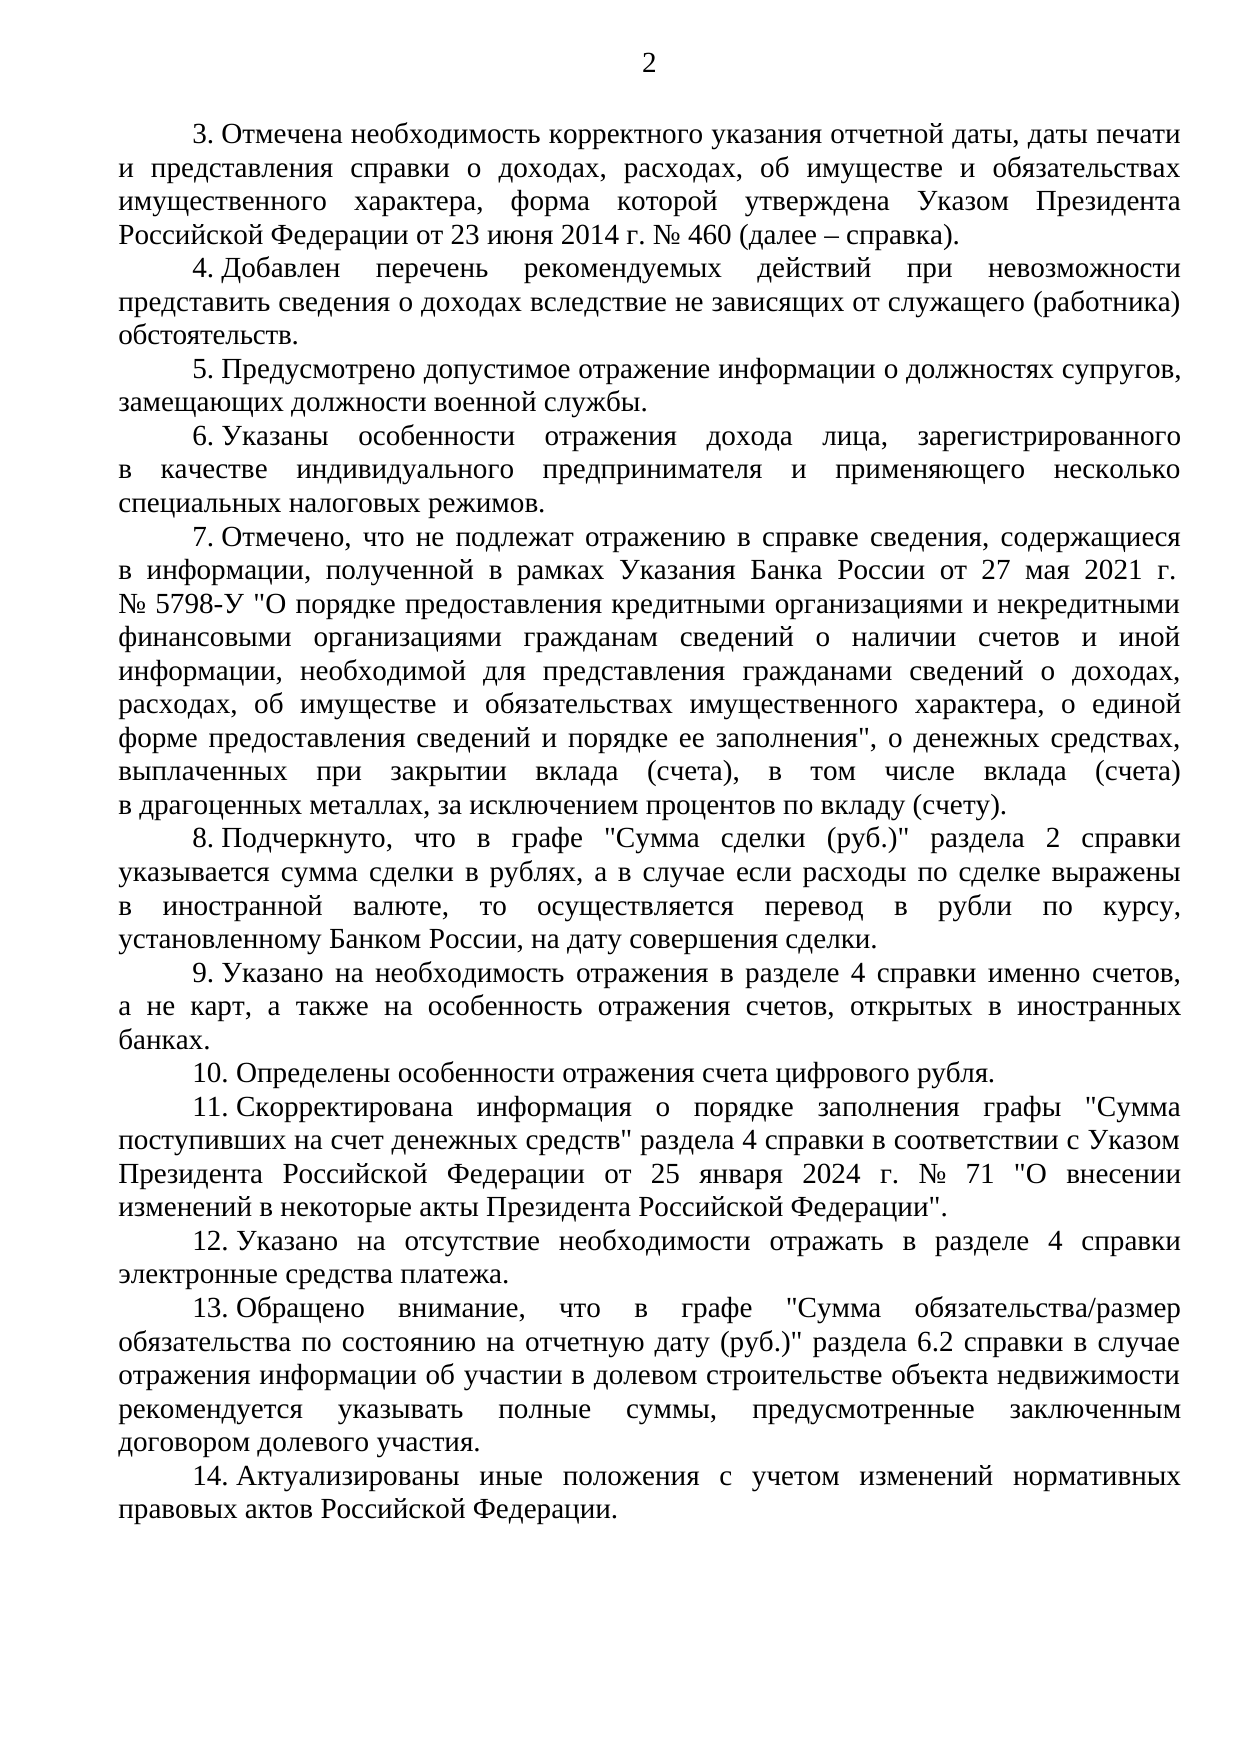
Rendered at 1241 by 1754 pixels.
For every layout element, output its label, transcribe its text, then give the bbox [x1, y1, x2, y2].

list Обращено внимание, что в графе "Сумма обязательства/размер обязательства по состоянию на отчетную дату (руб.)" раздела 6.2 справки в случае отражения информации об участии в долевом строительстве объекта недвижимости рекомендуется указывать полные суммы, предусмотренные заключенным договором долевого участия. [118, 1290, 1181, 1458]
list Скорректирована информация о порядке заполнения графы "Сумма поступивших на счет денежных средств" раздела 4 справки в соответствии с Указом Президента Российской Федерации от 25 января 2024 г. № 71 "О внесении изменений в некоторые акты Президента Российской Федерации". [118, 1089, 1182, 1223]
list Указано на отсутствие необходимости отражать в разделе 4 справки электронные средства платежа. [118, 1223, 1181, 1290]
list Указаны особенности отражения дохода лица, зарегистрированного в качестве индивидуального предпринимателя и применяющего несколько специальных налоговых режимов. [118, 418, 1181, 519]
list Отмечено, что не подлежат отражению в справке сведения, содержащиеся в информации, полученной в рамках Указания Банка России от 27 мая 2021 г. [118, 519, 1181, 586]
list Актуализированы иные положения с учетом изменений нормативных правовых актов Российской Федерации. [118, 1458, 1182, 1525]
text № 5798-У "О порядке предоставления кредитными организациями и некредитными финансовыми организациями гражданам сведений о наличии счетов и иной информации, необходимой для представления гражданами сведений о доходах, расходах, об имуществе и обязательствах имущественного характера, о единой форме предоставления сведений и порядке ее заполнения", о денежных средствах, выплаченных при закрытии вклада (счета), в том числе вклада (счета) в драгоценных металлах, за исключением процентов по вкладу (счету). [118, 586, 1181, 821]
list Указано на необходимость отражения в разделе 4 справки именно счетов, а не карт, а также на особенность отражения счетов, открытых в иностранных банках. [118, 955, 1181, 1055]
list Предусмотрено допустимое отражение информации о должностях супругов, замещающих должности военной службы. [118, 351, 1181, 418]
list Добавлен перечень рекомендуемых действий при невозможности представить сведения о доходах вследствие не зависящих от служащего (работника) обстоятельств. [118, 250, 1181, 351]
list Отмечена необходимость корректного указания отчетной даты, даты печати и представления справки о доходах, расходах, об имуществе и обязательствах имущественного характера, форма которой утверждена Указом Президента Российской Федерации от 23 июня 2014 г. № 460 (далее – справка). [118, 116, 1181, 250]
list Определены особенности отражения счета цифрового рубля. [192, 1055, 1192, 1089]
text 2 [107, 45, 1192, 79]
list Подчеркнуто, что в графе "Сумма сделки (руб.)" раздела 2 справки указывается сумма сделки в рублях, а в случае если расходы по сделке выражены в иностранной валюте, то осуществляется перевод в рубли по курсу, установленному Банком России, на дату совершения сделки. [118, 821, 1181, 955]
